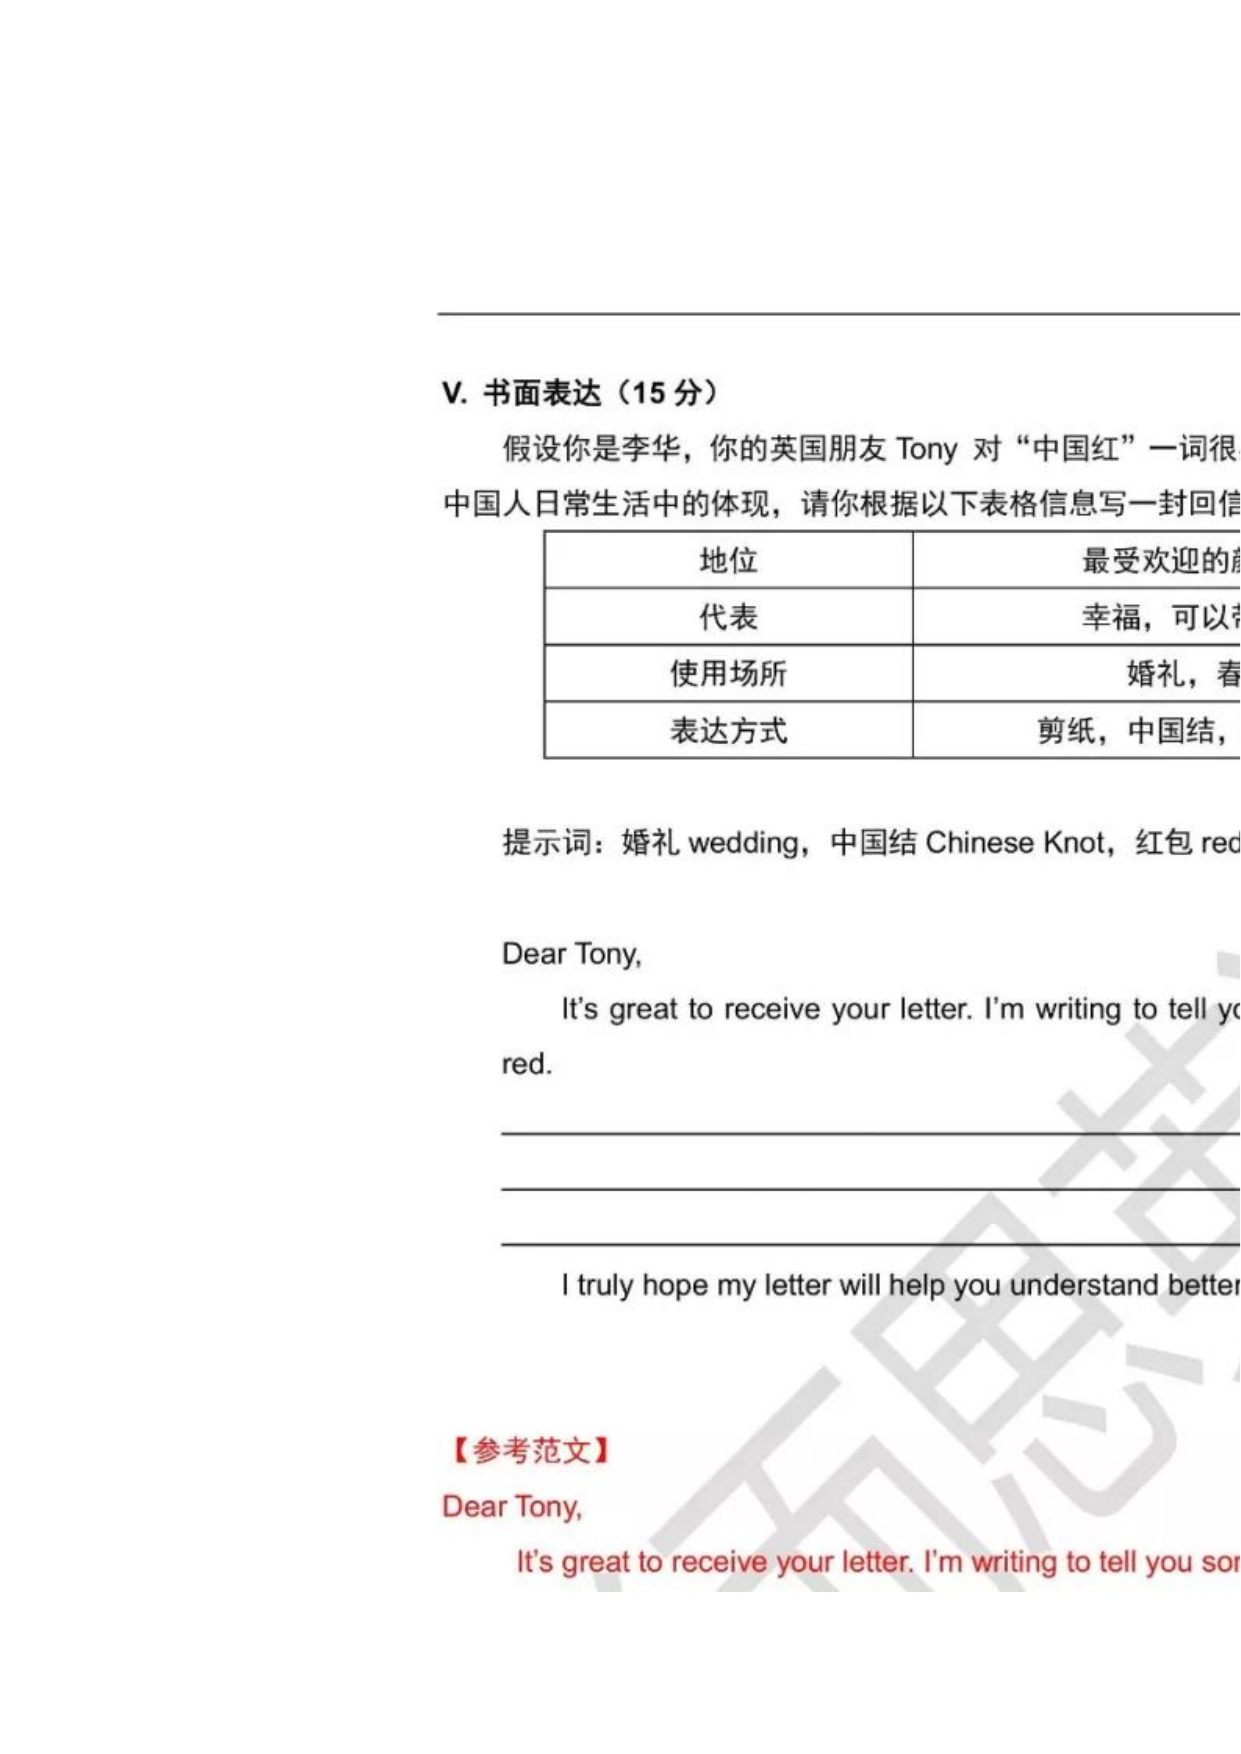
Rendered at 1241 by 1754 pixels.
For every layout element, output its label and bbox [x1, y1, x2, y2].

picture [187, 162, 1241, 1592]
